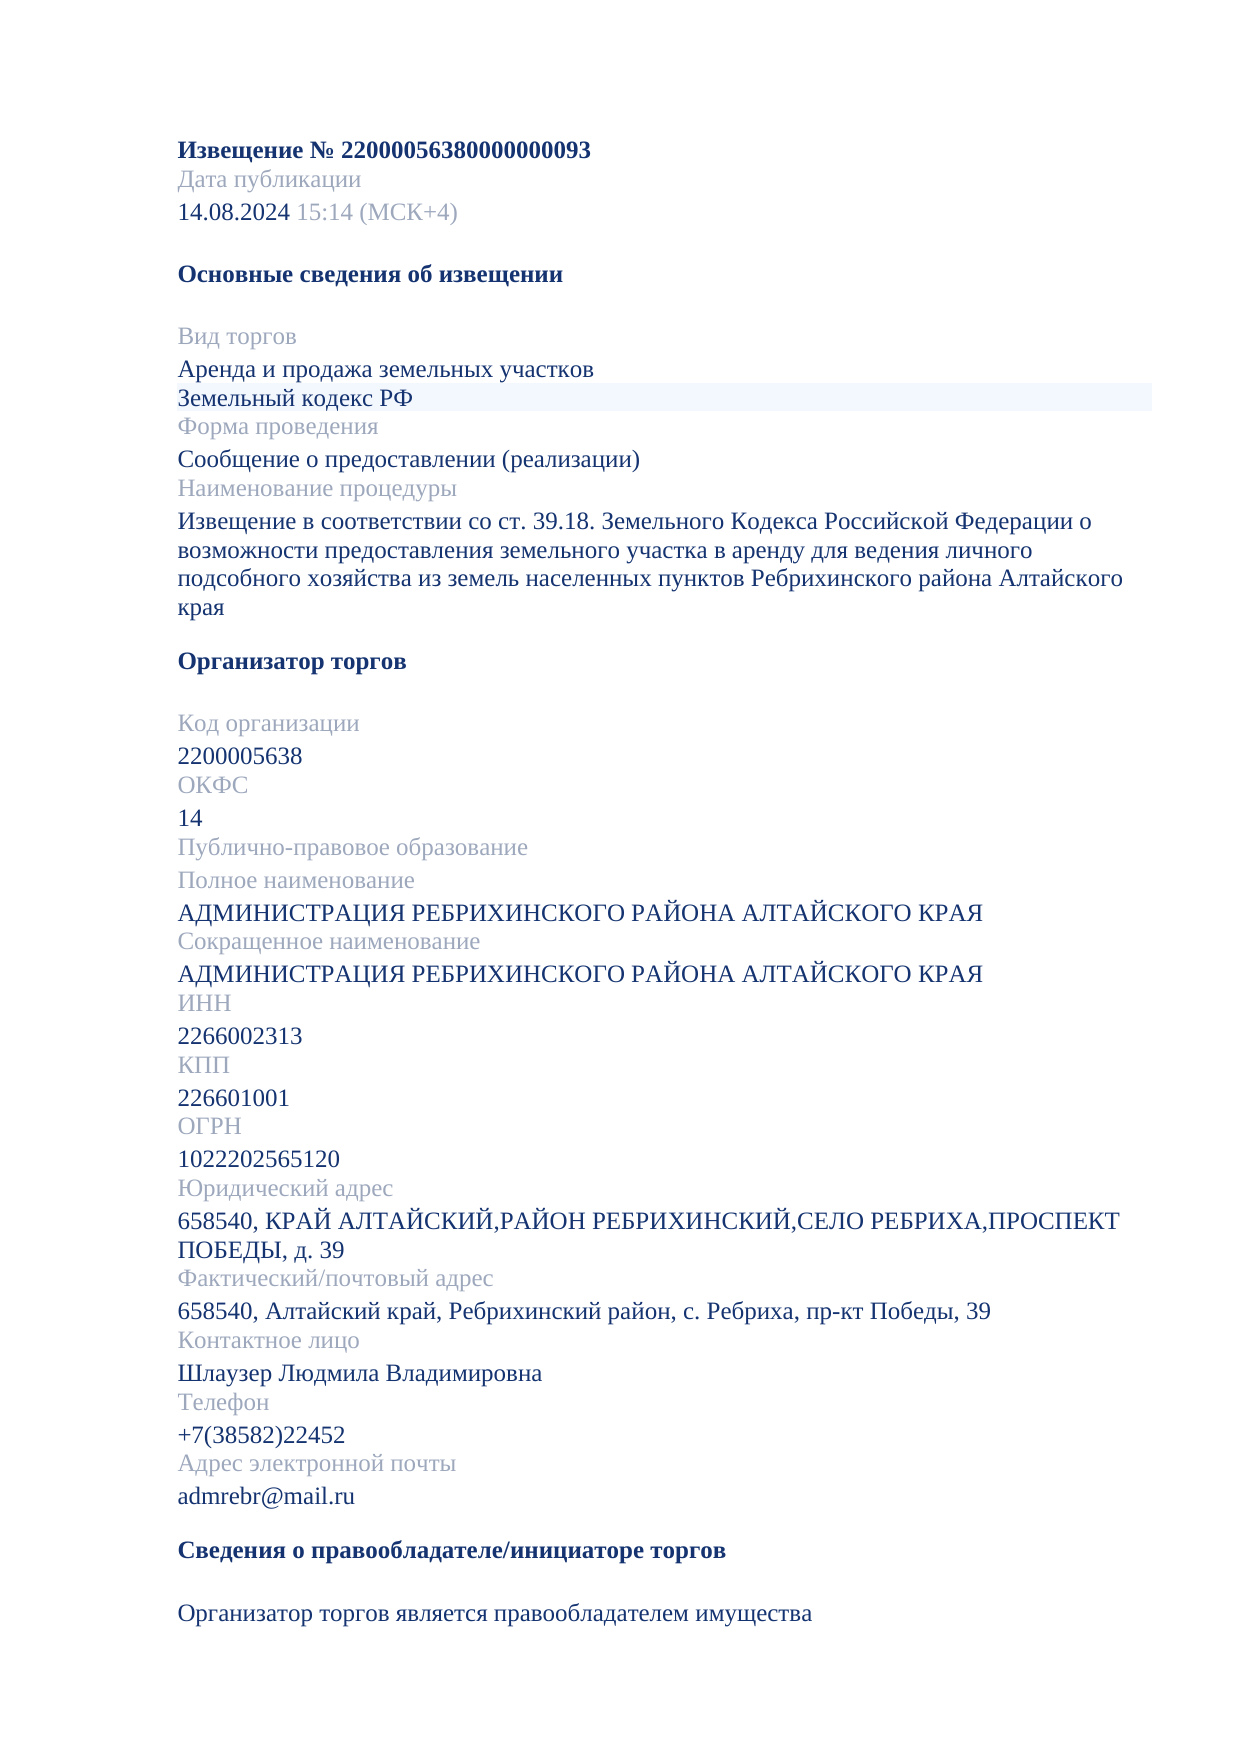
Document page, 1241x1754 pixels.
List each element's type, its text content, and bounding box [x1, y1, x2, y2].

text Телефон [177, 1387, 1152, 1416]
text Организатор торгов является правообладателем имущества [177, 1598, 1152, 1626]
text АДМИНИСТРАЦИЯ РЕБРИХИНСКОГО РАЙОНА АЛТАЙСКОГО КРАЯ [177, 898, 1152, 926]
text Основные сведения об извещении [177, 254, 1152, 288]
text admrebr@mail.ru [177, 1481, 1152, 1510]
text ИНН [177, 988, 1152, 1017]
text 658540, Алтайский край, Ребрихинский район, с. Ребриха, пр-кт Победы, 39 [177, 1296, 1152, 1325]
text 14 [177, 803, 1152, 832]
text Форма проведения [177, 411, 1152, 440]
text 658540, КРАЙ АЛТАЙСКИЙ,РАЙОН РЕБРИХИНСКИЙ,СЕЛО РЕБРИХА,ПРОСПЕКТ ПОБЕДЫ, д. 39 [177, 1206, 1152, 1263]
text Вид торгов [177, 321, 1152, 350]
text Сообщение о предоставлении (реализации) [177, 444, 1152, 473]
text АДМИНИСТРАЦИЯ РЕБРИХИНСКОГО РАЙОНА АЛТАЙСКОГО КРАЯ [177, 959, 1152, 988]
text Наименование процедуры [177, 473, 1152, 502]
text Фактический/почтовый адрес [177, 1263, 1152, 1292]
text 1022202565120 [177, 1144, 1152, 1173]
text ОКФС [177, 770, 1152, 799]
text Организатор торгов [177, 642, 1152, 675]
text Контактное лицо [177, 1325, 1152, 1354]
text Полное наименование [177, 865, 1152, 893]
text Публично-правовое образование [177, 832, 1152, 861]
text ОГРН [177, 1111, 1152, 1140]
text Извещение № 22000056380000000093 [177, 118, 1127, 164]
text Сокращенное наименование [177, 926, 1152, 955]
text Адрес электронной почты [177, 1448, 1152, 1477]
text КПП [177, 1050, 1152, 1078]
text 14.08.2024 15:14 (МСК+4) [177, 197, 1152, 226]
text Юридический адрес [177, 1173, 1152, 1202]
text Аренда и продажа земельных участков [177, 354, 1152, 383]
text 2266002313 [177, 1021, 1152, 1050]
text Извещение в соответствии со ст. 39.18. Земельного Кодекса Российской Федерации о возможности предоставления земельного участка в аренду для ведения личного подсобного хозяйства из земель населенных пунктов Ребрихинского района Алтайского края [177, 506, 1152, 621]
text Земельный кодекс РФ [177, 383, 1152, 411]
text 2200005638 [177, 741, 1152, 770]
text Шлаузер Людмила Владимировна [177, 1358, 1152, 1387]
text 226601001 [177, 1083, 1152, 1111]
text Сведения о правообладателе/инициаторе торгов [177, 1531, 1152, 1564]
text Дата публикации [177, 164, 1152, 193]
text Код организации [177, 708, 1152, 737]
text +7(38582)22452 [177, 1420, 1152, 1448]
